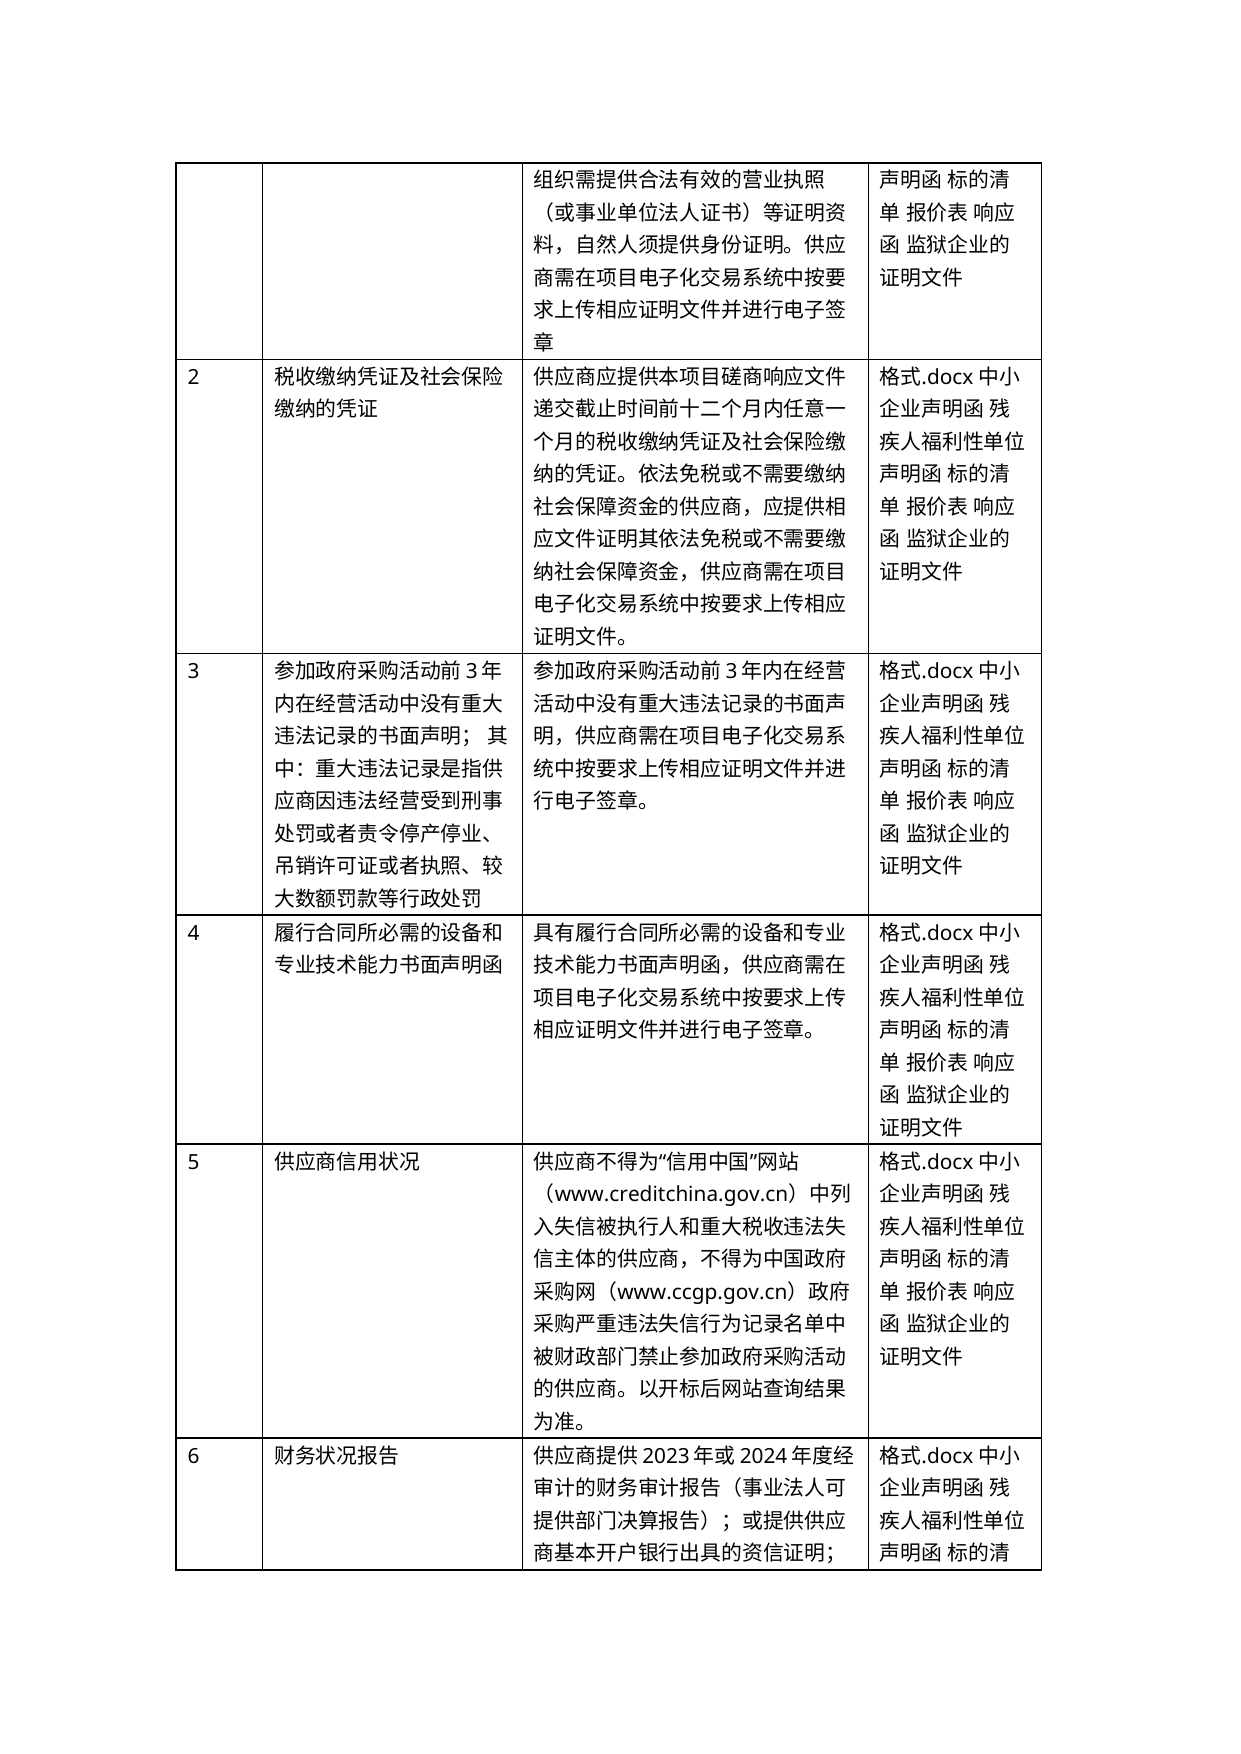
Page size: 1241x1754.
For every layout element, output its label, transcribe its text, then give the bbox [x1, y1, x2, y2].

table_cell 格式.docx 中小企业声明函 残疾人福利性单位声明函 标的清单 报价表 响应函 监狱企业的证明文件 [869, 654, 1041, 914]
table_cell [523, 164, 868, 358]
table_cell 4 [177, 916, 262, 1143]
table_cell 1 [177, 164, 262, 358]
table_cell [523, 1439, 868, 1569]
table_cell 供应商信用状况 [263, 1145, 522, 1437]
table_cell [263, 164, 522, 358]
table_cell 税收缴纳凭证及社会保险缴纳的凭证 [263, 360, 522, 653]
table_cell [869, 1439, 1041, 1569]
table_cell 3 [177, 654, 262, 914]
table_cell 格式.docx 中小企业声明函 残疾人福利性单位声明函 标的清单 报价表 响应函 监狱企业的证明文件 [869, 1145, 1041, 1437]
table_cell 格式.docx 中小企业声明函 残疾人福利性单位声明函 标的清单 报价表 响应函 监狱企业的证明文件 [869, 916, 1041, 1143]
table_cell 具有履行合同所必需的设备和专业技术能力书面声明函，供应商需在项目电子化交易系统中按要求上传相应证明文件并进行电子签章。 [523, 916, 868, 1143]
table_cell 供应商不得为“信用中国”网站（www.creditchina.gov.cn）中列入失信被执行人和重大税收违法失信主体的供应商，不得为中国政府采购网（www.ccgp.gov.cn）政府采购严重违法失信行为记录名单中被财政部门禁止参加政府采购活动的供应商。以开标后网站查询结果为准。 [523, 1145, 868, 1437]
table_cell 财务状况报告 [263, 1439, 522, 1569]
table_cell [869, 164, 1041, 358]
table_cell 格式.docx 中小企业声明函 残疾人福利性单位声明函 标的清单 报价表 响应函 监狱企业的证明文件 [869, 360, 1041, 653]
table_cell 参加政府采购活动前3年内在经营活动中没有重大违法记录的书面声明； 其中：重大违法记录是指供应商因违法经营受到刑事处罚或者责令停产停业、吊销许可证或者执照、较大数额罚款等行政处罚 [263, 654, 522, 914]
table_cell 6 [177, 1439, 262, 1569]
table_cell 供应商应提供本项目磋商响应文件递交截止时间前十二个月内任意一个月的税收缴纳凭证及社会保险缴纳的凭证。依法免税或不需要缴纳社会保障资金的供应商，应提供相应文件证明其依法免税或不需要缴纳社会保障资金，供应商需在项目电子化交易系统中按要求上传相应证明文件。 [523, 360, 868, 653]
table_cell 5 [177, 1145, 262, 1437]
table_cell 2 [177, 360, 262, 653]
table_cell 履行合同所必需的设备和专业技术能力书面声明函 [263, 916, 522, 1143]
table_cell 参加政府采购活动前3年内在经营活动中没有重大违法记录的书面声明，供应商需在项目电子化交易系统中按要求上传相应证明文件并进行电子签章。 [523, 654, 868, 914]
